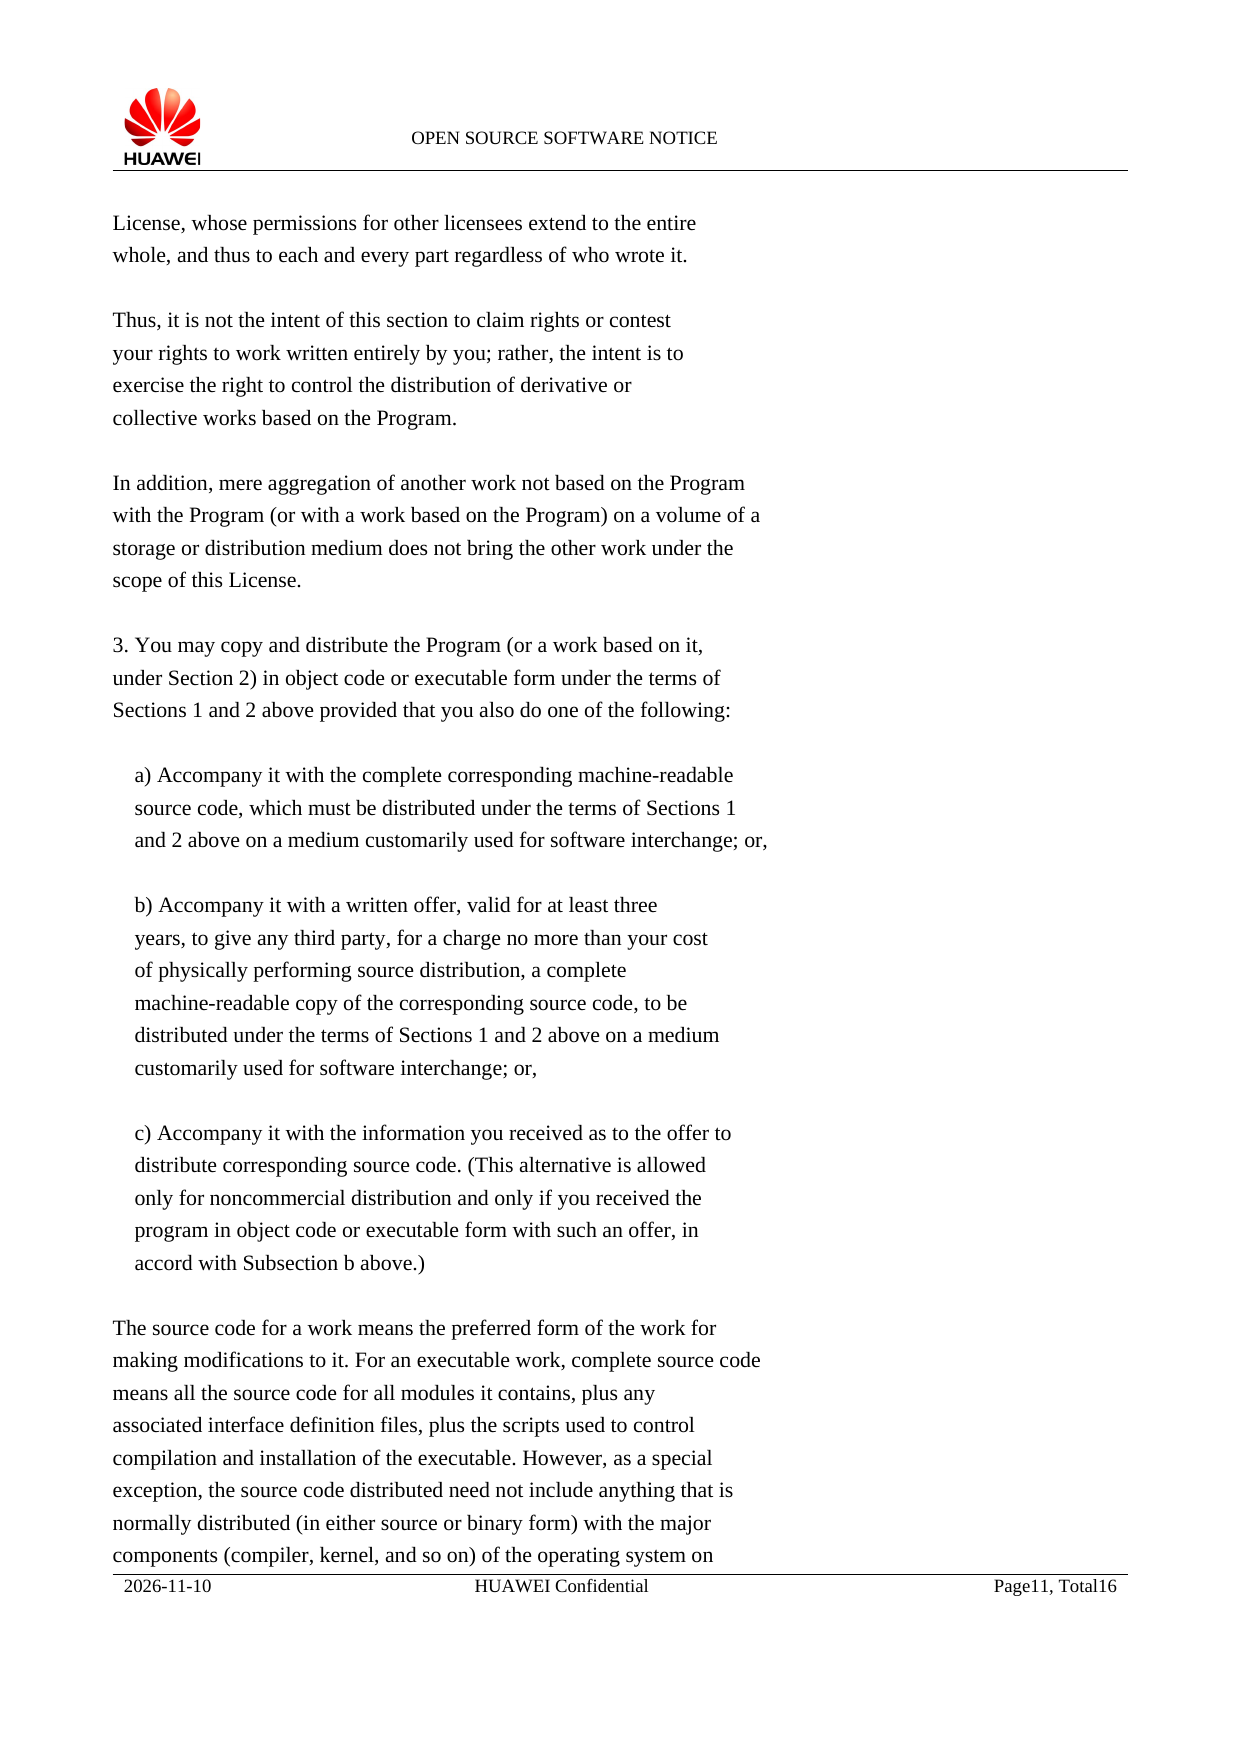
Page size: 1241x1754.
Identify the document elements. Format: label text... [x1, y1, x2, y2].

picture [124, 88, 201, 165]
